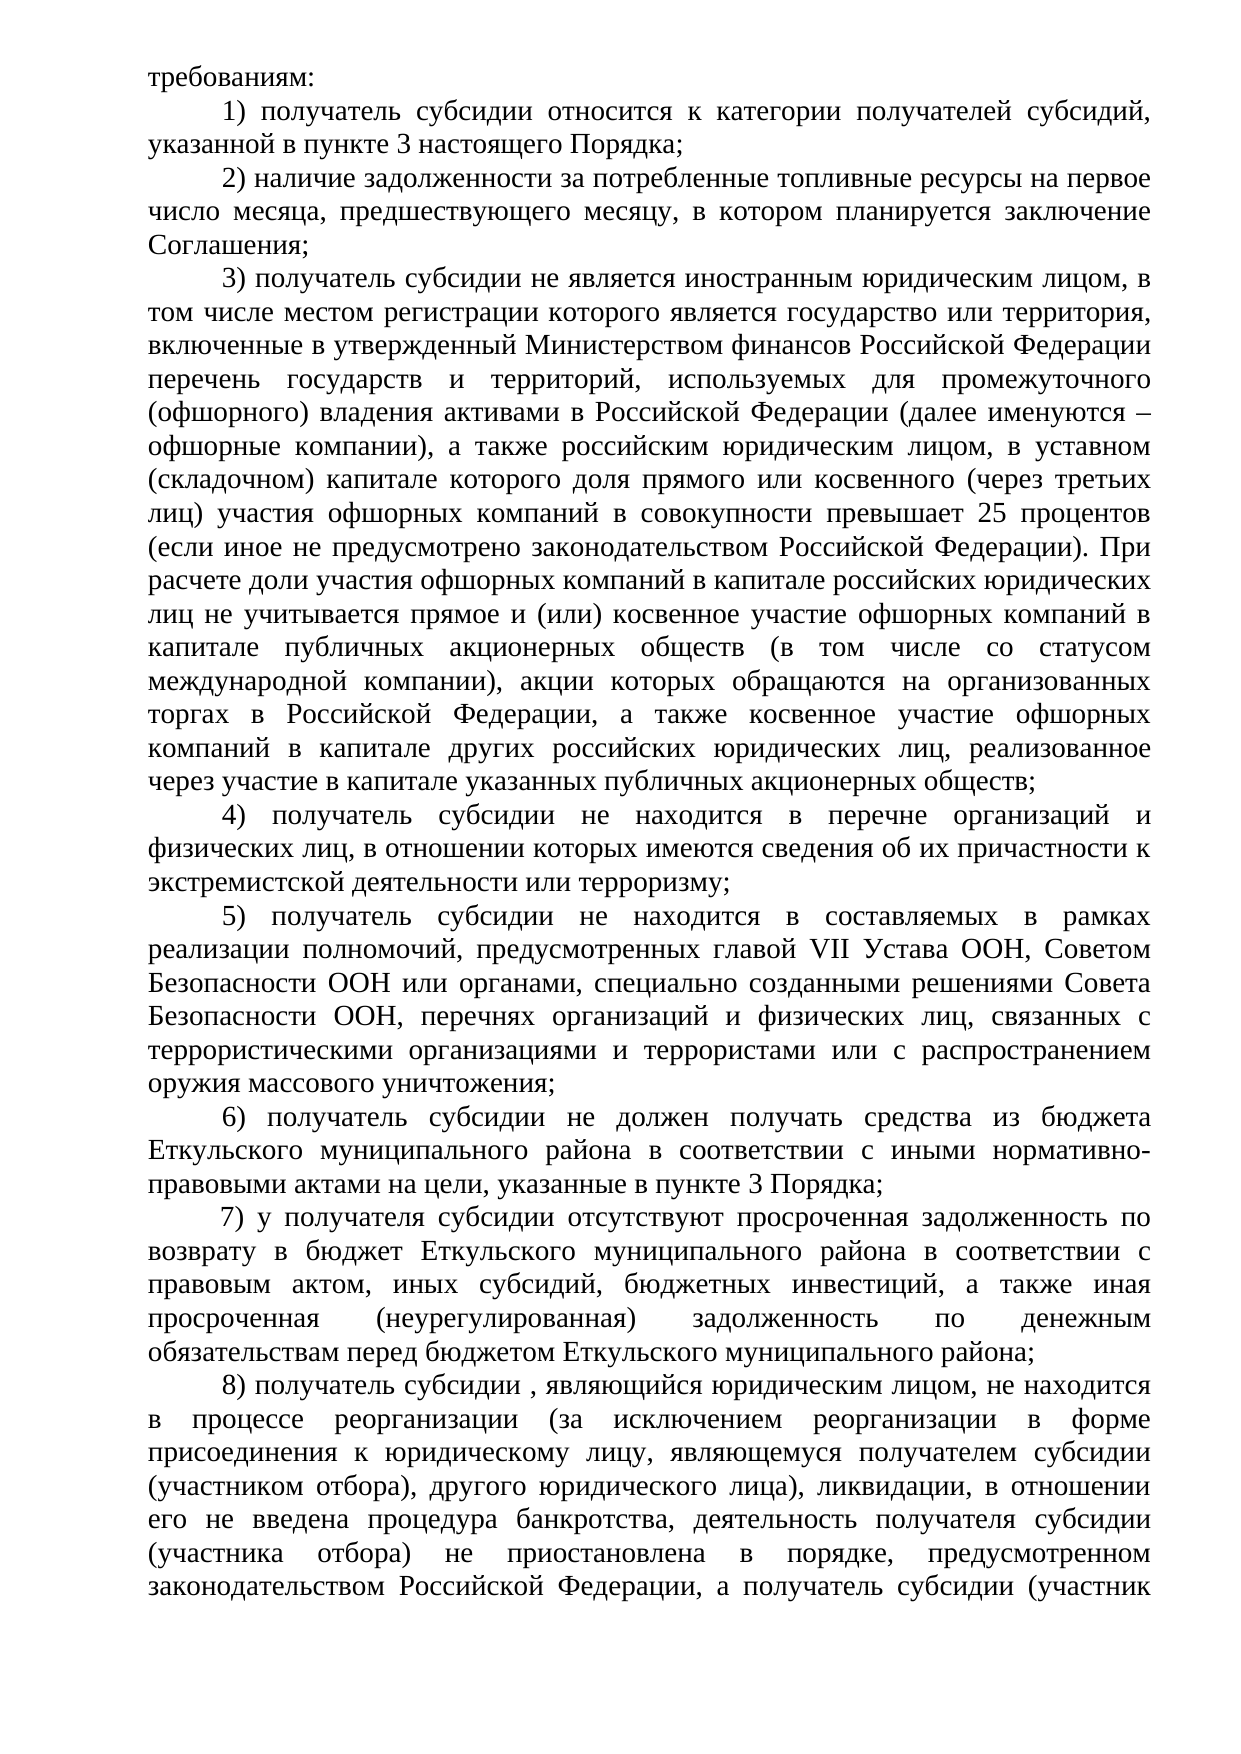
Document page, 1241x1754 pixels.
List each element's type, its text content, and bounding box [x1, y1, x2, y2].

text 6) получатель субсидии не должен получать средства из бюджета Еткульского муниципального района в соответствии с иными нормативно-правовыми актами на цели, указанные в пункте 3 Порядка; [148, 1099, 1152, 1199]
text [148, 59, 1152, 93]
text 3) получатель субсидии не является иностранным юридическим лицом, в том числе местом регистрации которого является государство или территория, включенные в утвержденный Министерством финансов Российской Федерации перечень государств и территорий, используемых для промежуточного (офшорного) владения активами в Российской Федерации (далее именуются – офшорные компании), а также российским юридическим лицом, в уставном (складочном) капитале которого доля прямого или косвенного (через третьих лиц) участия офшорных компаний в совокупности превышает 25 процентов (если иное не предусмотрено законодательством Российской Федерации). При расчете доли участия офшорных компаний в капитале российских юридических лиц не учитывается прямое и (или) косвенное участие офшорных компаний в капитале публичных акционерных обществ (в том числе со статусом международной компании), акции которых обращаются на организованных торгах в Российской Федерации, а также косвенное участие офшорных компаний в капитале других российских юридических лиц, реализованное через участие в капитале указанных публичных акционерных обществ; [148, 260, 1152, 797]
text 5) получатель субсидии не находится в составляемых в рамках реализации полномочий, предусмотренных главой VII Устава ООН, Советом Безопасности ООН или органами, специально созданными решениями Совета Безопасности ООН, перечнях организаций и физических лиц, связанных с террористическими организациями и террористами или с распространением оружия массового уничтожения; [148, 898, 1152, 1099]
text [148, 1367, 1152, 1602]
text 2) наличие задолженности за потребленные топливные ресурсы на первое число месяца, предшествующего месяцу, в котором планируется заключение Соглашения; [148, 160, 1152, 260]
text 1) получатель субсидии относится к категории получателей субсидий, указанной в пункте 3 настоящего Порядка; [148, 93, 1152, 160]
text 7) у получателя субсидии отсутствуют просроченная задолженность по возврату в бюджет Еткульского муниципального района в соответствии с правовым актом, иных субсидий, бюджетных инвестиций, а также иная просроченная (неурегулированная) задолженность по денежным обязательствам перед бюджетом Еткульского муниципального района; [148, 1199, 1152, 1367]
text 4) получатель субсидии не находится в перечне организаций и физических лиц, в отношении которых имеются сведения об их причастности к экстремистской деятельности или терроризму; [148, 797, 1152, 898]
